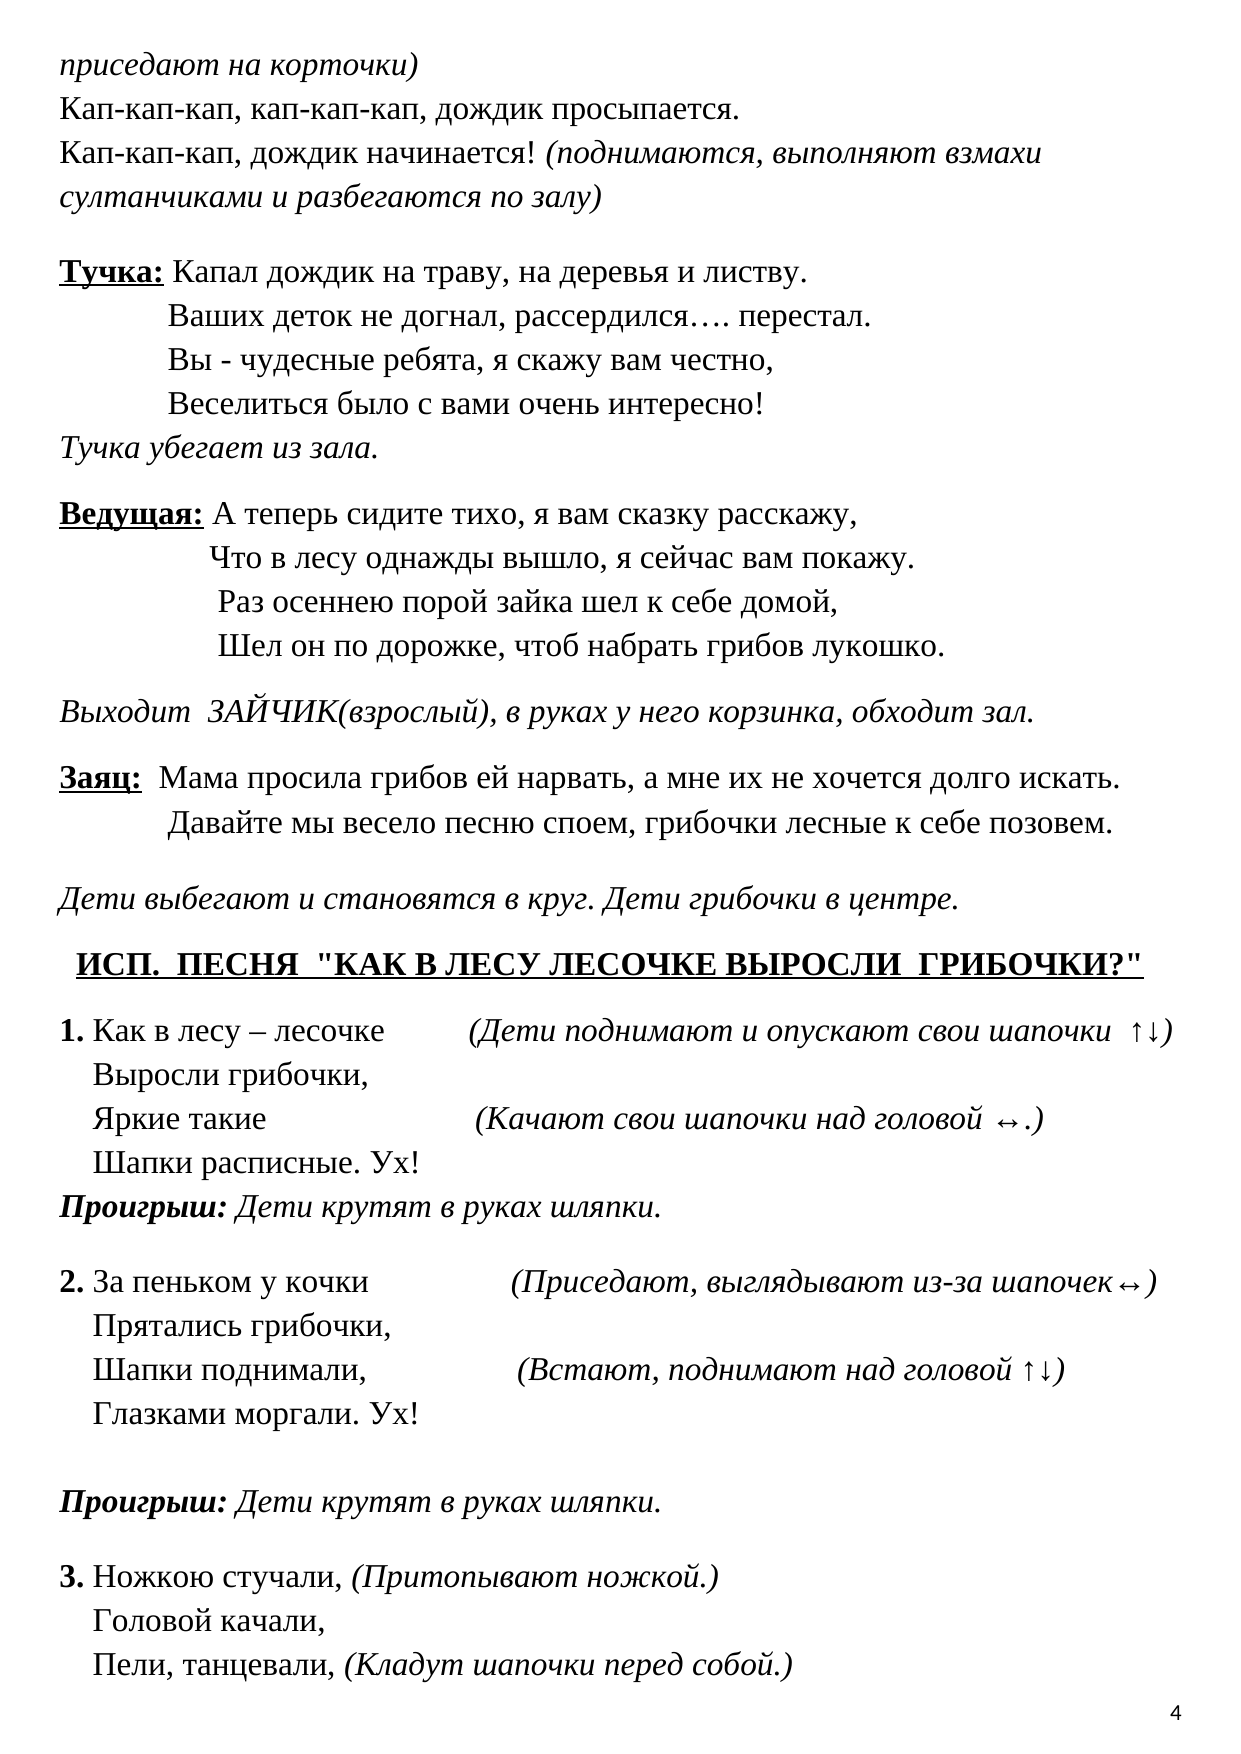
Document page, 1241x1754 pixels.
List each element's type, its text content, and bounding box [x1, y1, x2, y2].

text Что в лесу однажды вышло, я сейчас вам покажу. [59, 538, 1181, 576]
text Ведущая: А теперь сидите тихо, я вам сказку расскажу, [59, 493, 1181, 532]
text 1. Как в лесу – лесочке (Дети поднимают и опускают свои шапочки ↑↓) Выросли грибочки, Яркие такие (Качают свои шапочки над головой ↔.) Шапки расписные. Ух! Проигрыш: Дети крутят в руках шляпки. [59, 1010, 1181, 1257]
text Заяц: Мама просила грибов ей нарвать, а мне их не хочется долго искать. [59, 758, 1181, 796]
text Давайте мы весело песню споем, грибочки лесные к себе позовем. [59, 802, 1181, 840]
text Дети выбегают и становятся в круг. Дети грибочки в центре. [59, 878, 1181, 916]
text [59, 44, 1181, 247]
text ИСП. ПЕСНЯ "КАК В ЛЕСУ ЛЕСОЧКЕ ВЫРОСЛИ ГРИБОЧКИ?" [59, 944, 1181, 982]
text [59, 1556, 1181, 1683]
text Раз осеннею порой зайка шел к себе домой, [59, 582, 1181, 620]
text Тучка: Капал дождик на траву, на деревья и листву. Ваших деток не догнал, рассердился…. перестал. Вы - чудесные ребята, я скажу вам честно, Веселиться было с вами очень интересно! Тучка убегает из зала. [59, 251, 1181, 466]
text Выходит ЗАЙЧИК(взрослый), в руках у него корзинка, обходит зал. [59, 692, 1181, 730]
text 2. За пеньком у кочки (Приседают, выглядывают из-за шапочек↔) Прятались грибочки, Шапки поднимали, (Встают, поднимают над головой ↑↓) Глазками моргали. Ух! Проигрыш: Дети крутят в руках шляпки. [59, 1261, 1181, 1552]
text Шел он по дорожке, чтоб набрать грибов лукошко. [59, 626, 1181, 664]
